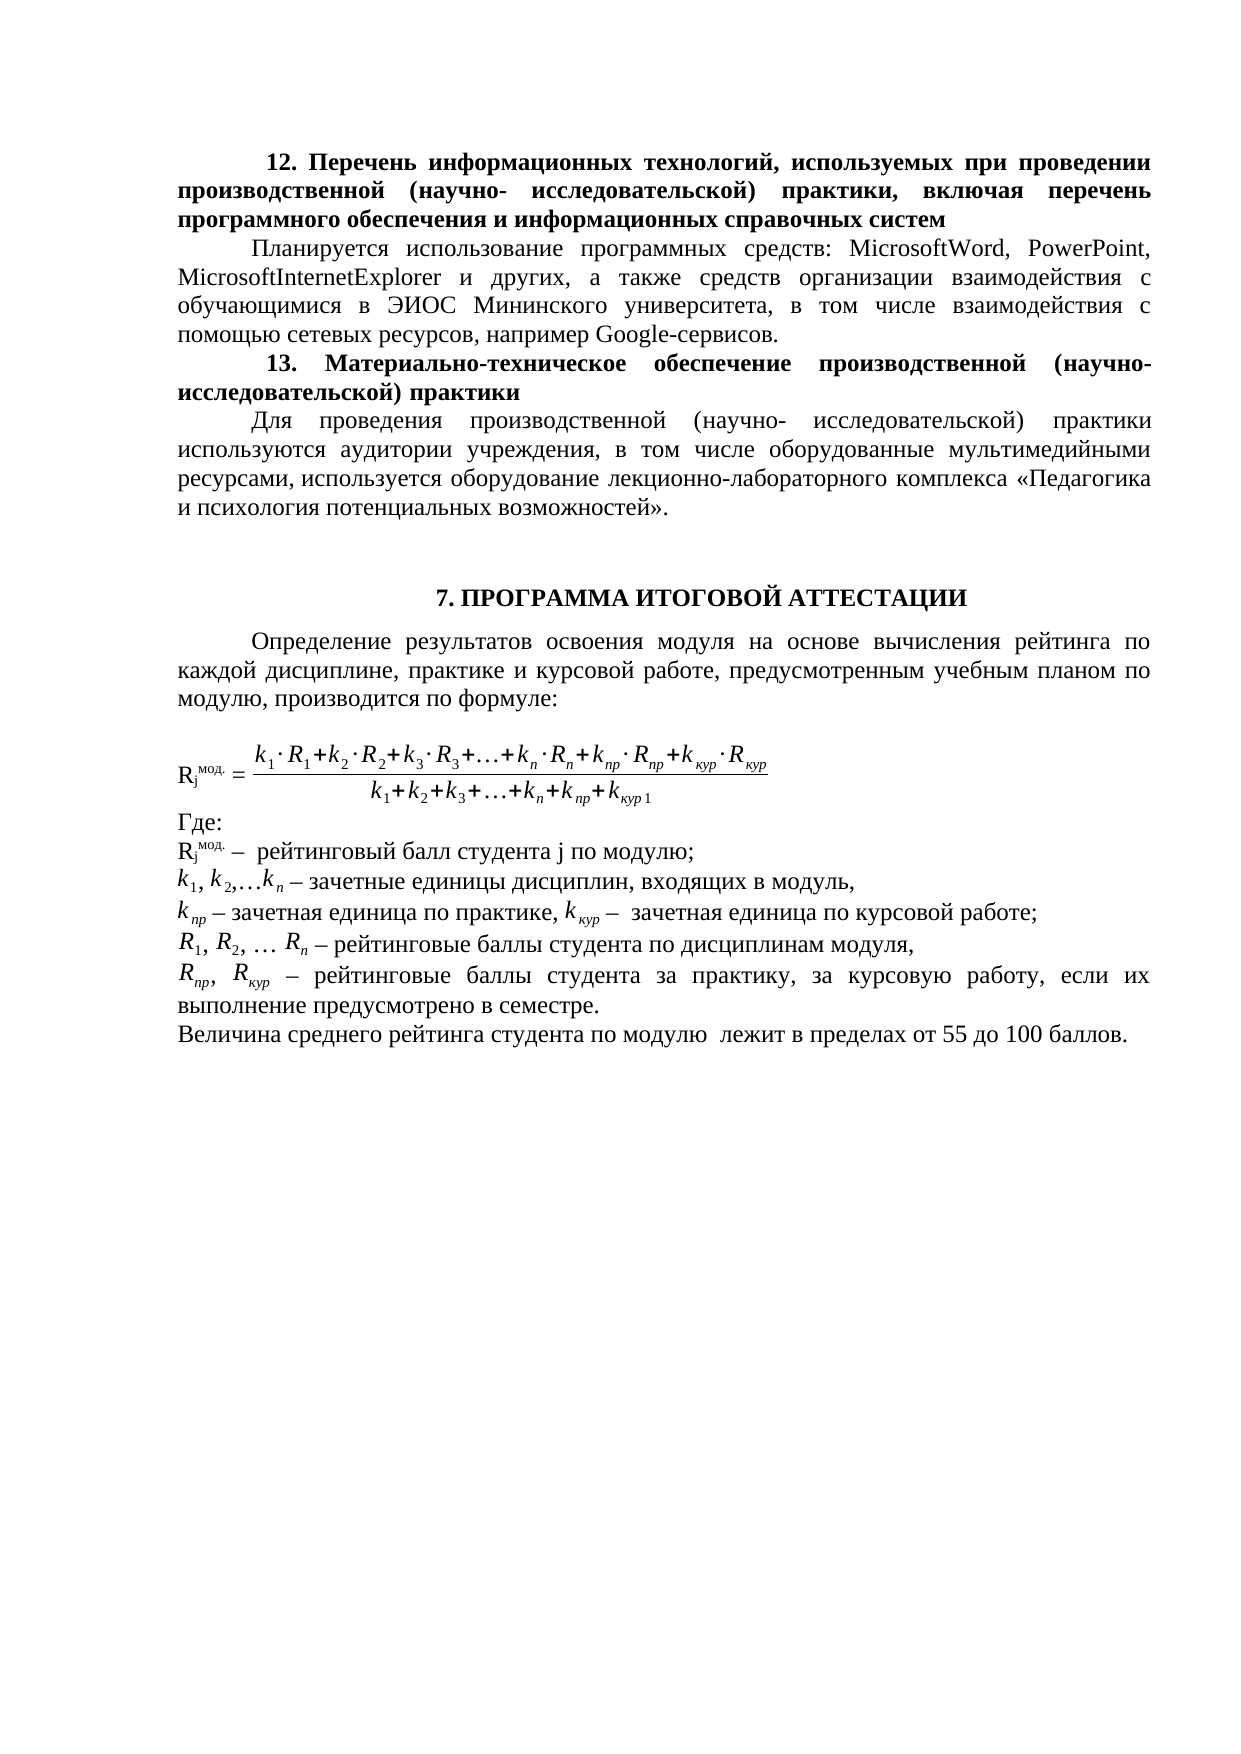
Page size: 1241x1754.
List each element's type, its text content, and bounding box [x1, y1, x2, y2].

text Для проведения производственной (научно- исследовательской) практики используются аудитории учреждения, в том числе оборудованные мультимедийными ресурсами, используется оборудование лекционно-лабораторного комплекса «Педагогика и психология потенциальных возможностей». [177, 406, 1152, 521]
text Rjмод. – рейтинговый балл студента j по модулю; [177, 836, 1152, 865]
text Где: [177, 807, 1152, 836]
text , ,… – зачетные единицы дисциплин, входящих в модуль, [177, 865, 1152, 896]
text 13. Материально-техническое обеспечение производственной (научно- исследовательской) практики [177, 348, 1152, 406]
text Планируется использование программных средств: MicrosoftWord, PowerPoint, MicrosoftInternetExplorer и других, а также средств организации взаимодействия с обучающимися в ЭИОС Мининского университета, в том числе взаимодействия с помощью сетевых ресурсов, например Google-сервисов. [177, 233, 1152, 348]
text Определение результатов освоения модуля на основе вычисления рейтинга по каждой дисциплине, практике и курсовой работе, предусмотренным учебным планом по модулю, производится по формуле: [177, 626, 1152, 712]
text Rjмод. = [177, 741, 1152, 807]
text , – рейтинговые баллы студента за практику, за курсовую работу, если их выполнение предусмотрено в семестре. [177, 959, 1152, 1019]
text 7. ПРОГРАММА ИТОГОВОЙ АТТЕСТАЦИИ [177, 583, 1152, 612]
text – зачетная единица по практике, – зачетная единица по курсовой работе; [177, 896, 1152, 928]
text 12. Перечень информационных технологий, используемых при проведении производственной (научно- исследовательской) практики, включая перечень программного обеспечения и информационных справочных систем [177, 147, 1152, 233]
text Величина среднего рейтинга студента по модулю лежит в пределах от 55 до 100 баллов. [177, 1019, 1152, 1048]
text , , … – рейтинговые баллы студента по дисциплинам модуля, [177, 928, 1152, 959]
